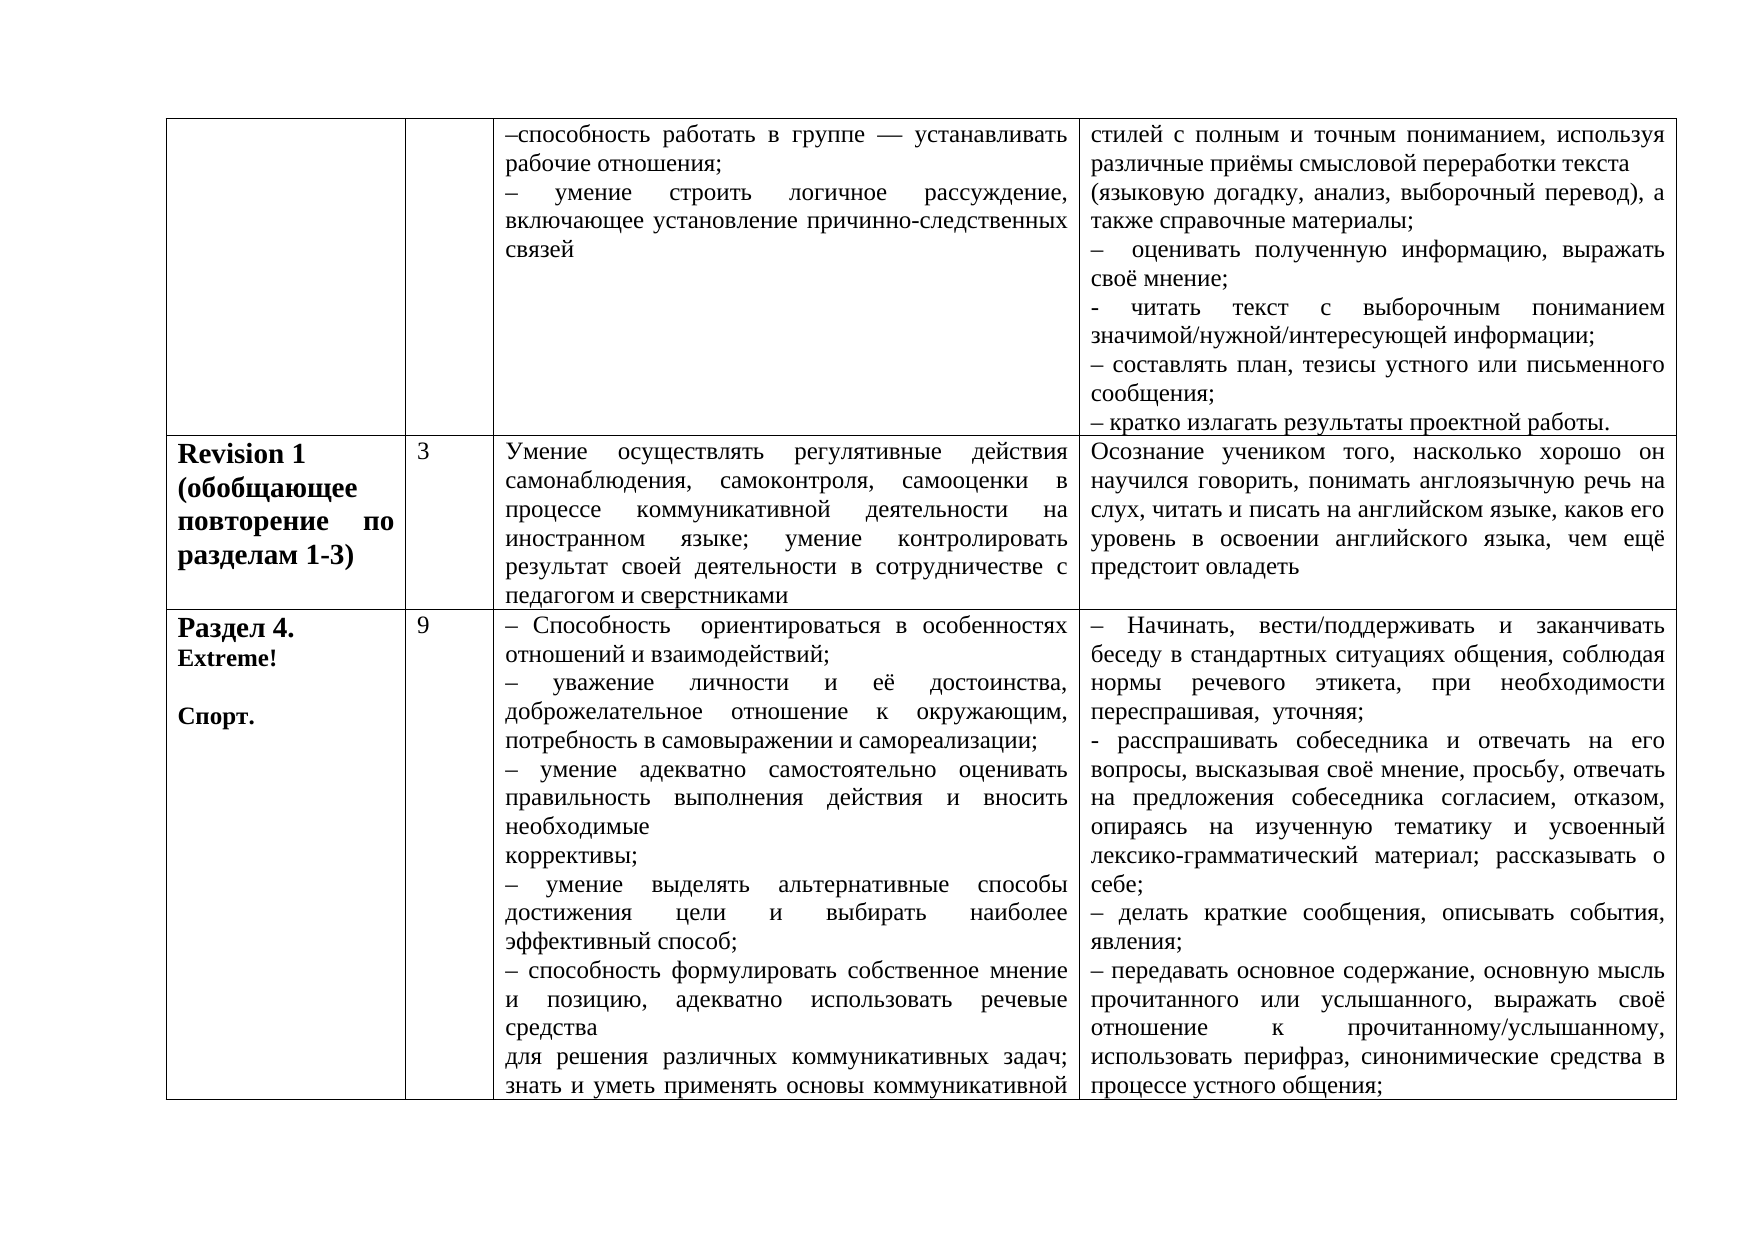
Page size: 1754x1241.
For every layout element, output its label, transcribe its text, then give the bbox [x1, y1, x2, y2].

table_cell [494, 610, 1079, 1099]
table_cell 3 [406, 436, 493, 609]
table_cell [167, 119, 405, 435]
table_cell Осознание учеником того, насколько хорошо он научился говорить, понимать англоязычную речь на слух, читать и писать на английском языке, каков его уровень в освоении английского языка, чем ещё предстоит овладеть [1080, 436, 1676, 609]
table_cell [1080, 610, 1676, 1099]
table_cell 9 [406, 119, 493, 435]
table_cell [1080, 119, 1676, 435]
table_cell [167, 610, 405, 1099]
table_cell Умение осуществлять регулятивные действия самонаблюдения, самоконтроля, самооценки в процессе коммуникативной деятельности на иностранном языке; умение контролировать результат своей деятельности в сотрудничестве с педагогом и сверстниками [494, 436, 1079, 609]
table_cell Revision 1 (обобщающее повторение по разделам 1-3) [167, 436, 405, 609]
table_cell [494, 119, 1079, 435]
table_cell 9 [406, 610, 493, 1099]
